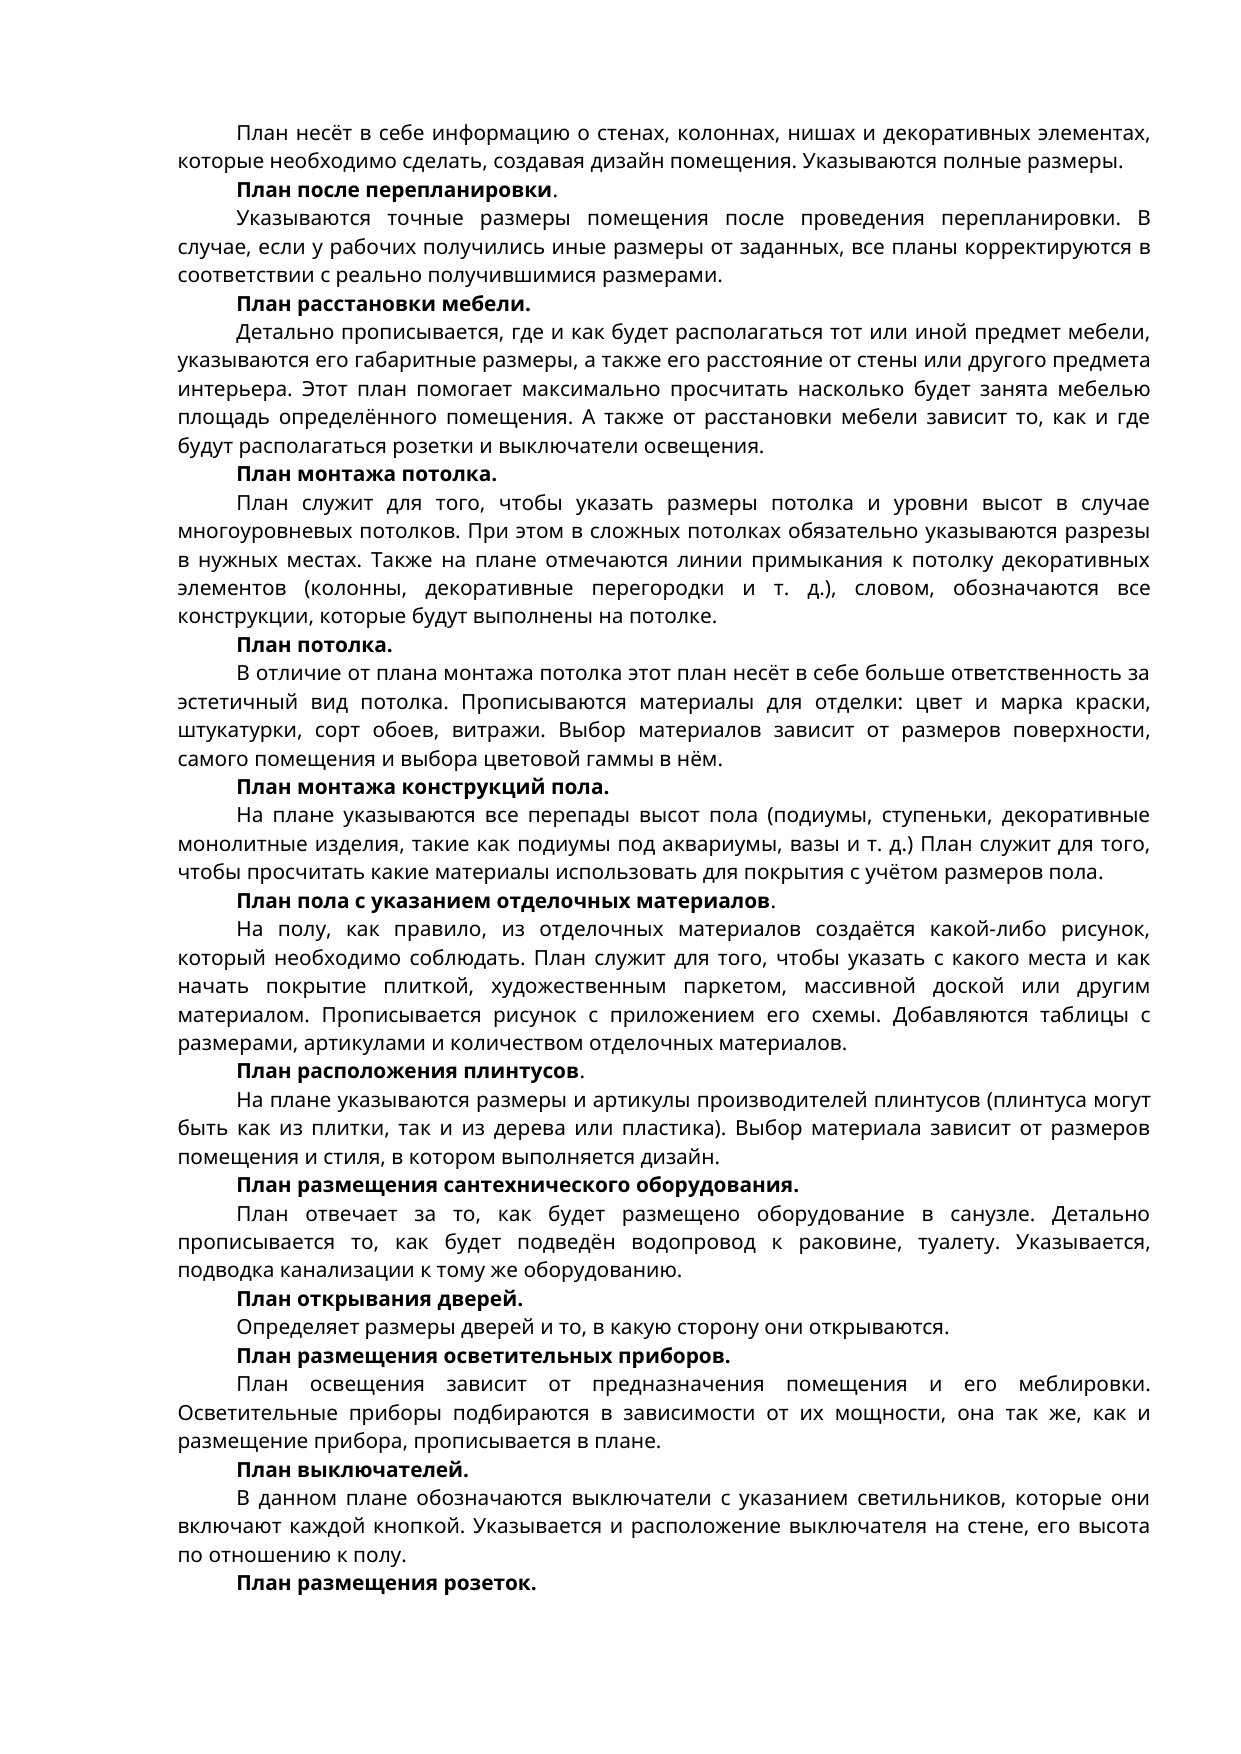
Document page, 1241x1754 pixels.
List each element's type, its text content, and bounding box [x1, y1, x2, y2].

text План несёт в себе информацию о стенах, колоннах, нишах и декоративных элементах, которые необходимо сделать, создавая дизайн помещения. Указываются полные размеры. [177, 118, 1152, 175]
text План освещения зависит от предназначения помещения и его меблировки. Осветительные приборы подбираются в зависимости от их мощности, она так же, как и размещение прибора, прописывается в плане. [177, 1369, 1152, 1455]
text План пола с указанием отделочных материалов. [177, 886, 1152, 914]
text План служит для того, чтобы указать размеры потолка и уровни высот в случае многоуровневых потолков. При этом в сложных потолках обязательно указываются разрезы в нужных местах. Также на плане отмечаются линии примыкания к потолку декоративных элементов (колонны, декоративные перегородки и т. д.), словом, обозначаются все конструкции, которые будут выполнены на потолке. [177, 488, 1152, 630]
text На плане указываются размеры и артикулы производителей плинтусов (плинтуса могут быть как из плитки, так и из дерева или пластика). Выбор материала зависит от размеров помещения и стиля, в котором выполняется дизайн. [177, 1085, 1152, 1170]
text План размещения розеток. [177, 1568, 1152, 1597]
text В данном плане обозначаются выключатели с указанием светильников, которые они включают каждой кнопкой. Указывается и расположение выключателя на стене, его высота по отношению к полу. [177, 1483, 1152, 1568]
text План размещения осветительных приборов. [177, 1341, 1152, 1369]
text На плане указываются все перепады высот пола (подиумы, ступеньки, декоративные монолитные изделия, такие как подиумы под аквариумы, вазы и т. д.) План служит для того, чтобы просчитать какие материалы использовать для покрытия с учётом размеров пола. [177, 801, 1152, 886]
text План монтажа конструкций пола. [177, 772, 1152, 801]
text План выключателей. [177, 1455, 1152, 1483]
text План размещения сантехнического оборудования. [177, 1170, 1152, 1199]
text План расстановки мебели. [177, 289, 1152, 317]
text Детально прописывается, где и как будет располагаться тот или иной предмет мебели, указываются его габаритные размеры, а также его расстояние от стены или другого предмета интерьера. Этот план помогает максимально просчитать насколько будет занята мебелью площадь определённого помещения. А также от расстановки мебели зависит то, как и где будут располагаться розетки и выключатели освещения. [177, 317, 1152, 459]
text План открывания дверей. [177, 1284, 1152, 1312]
text Определяет размеры дверей и то, в какую сторону они открываются. [177, 1312, 1152, 1341]
text План после перепланировки. [177, 175, 1152, 203]
text План монтажа потолка. [177, 459, 1152, 488]
text План отвечает за то, как будет размещено оборудование в санузле. Детально прописывается то, как будет подведён водопровод к раковине, туалету. Указывается, подводка канализации к тому же оборудованию. [177, 1199, 1152, 1284]
text План потолка. [177, 630, 1152, 658]
text На полу, как правило, из отделочных материалов создаётся какой-либо рисунок, который необходимо соблюдать. План служит для того, чтобы указать с какого места и как начать покрытие плиткой, художественным паркетом, массивной доской или другим материалом. Прописывается рисунок с приложением его схемы. Добавляются таблицы с размерами, артикулами и количеством отделочных материалов. [177, 914, 1152, 1057]
text Указываются точные размеры помещения после проведения перепланировки. В случае, если у рабочих получились иные размеры от заданных, все планы корректируются в соответствии с реально получившимися размерами. [177, 203, 1152, 289]
text План расположения плинтусов. [177, 1057, 1152, 1085]
text В отличие от плана монтажа потолка этот план несёт в себе больше ответственность за эстетичный вид потолка. Прописываются материалы для отделки: цвет и марка краски, штукатурки, сорт обоев, витражи. Выбор материалов зависит от размеров поверхности, самого помещения и выбора цветовой гаммы в нём. [177, 658, 1152, 772]
